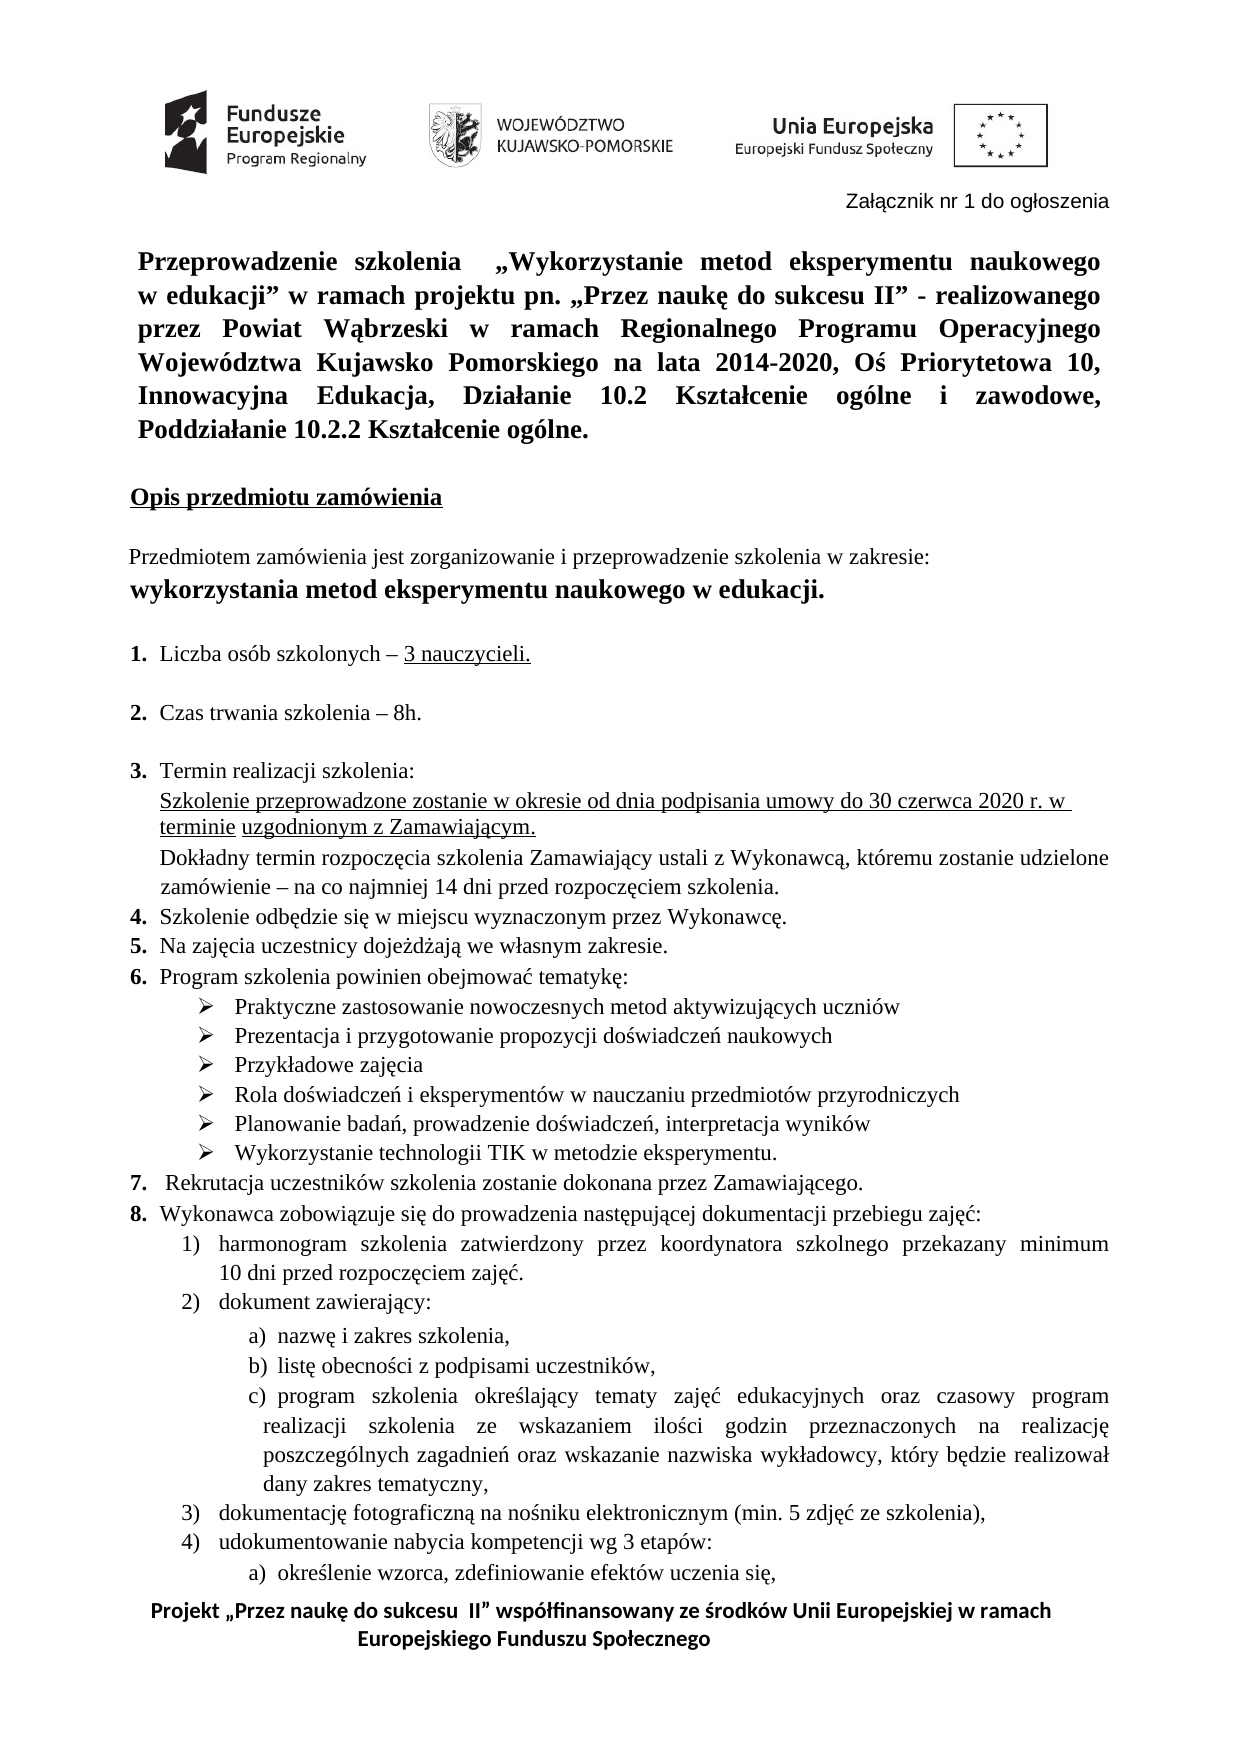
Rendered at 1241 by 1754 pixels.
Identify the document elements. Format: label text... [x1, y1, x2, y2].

list Szkolenie odbędzie się w miejscu wyznaczonym przez Wykonawcę. [130, 903, 1110, 930]
text Załącznik nr 1 do ogłoszenia [130, 148, 1109, 213]
list Planowanie badań, prowadzenie doświadczeń, interpretacja wyników [197, 1110, 1110, 1136]
text Przeprowadzenie szkolenia „Wykorzystanie metod eksperymentu naukowego w edukacji” w ramach projektu pn. „Przez naukę do sukcesu II” - realizowanego przez Powiat Wąbrzeski w ramach Regionalnego Programu Operacyjnego Województwa Kujawsko Pomorskiego na lata 2014-2020, Oś Priorytetowa 10, Innowacyjna Edukacja, Działanie 10.2 Kształcenie ogólne i zawodowe, Poddziałanie 10.2.2 Kształcenie ogólne. [138, 245, 1102, 444]
list określenie wzorca, zdefiniowanie efektów uczenia się, [248, 1559, 1110, 1585]
list Przykładowe zajęcia [197, 1051, 1110, 1078]
list listę obecności z podpisami uczestników, [248, 1352, 1110, 1378]
list Praktyczne zastosowanie nowoczesnych metod aktywizujących uczniów [197, 993, 1110, 1019]
picture [150, 73, 1064, 148]
list program szkolenia określający tematy zajęć edukacyjnych oraz czasowy program realizacji szkolenia ze wskazaniem ilości godzin przeznaczonych na realizację poszczególnych zagadnień oraz wskazanie nazwiska wykładowcy, który będzie realizował dany zakres tematyczny, [248, 1382, 1110, 1496]
text wykorzystania metod eksperymentu naukowego w edukacji. [130, 574, 1110, 605]
list Czas trwania szkolenia – 8h. [130, 699, 1110, 725]
list harmonogram szkolenia zatwierdzony przez koordynatora szkolnego przekazany minimum 10 dni przed rozpoczęciem zajęć. [181, 1230, 1110, 1285]
text Przedmiotem zamówienia jest zorganizowanie i przeprowadzenie szkolenia w zakresie: [128, 543, 1110, 570]
list udokumentowanie nabycia kompetencji wg 3 etapów: [181, 1528, 1110, 1555]
list Liczba osób szkolonych – 3 nauczycieli. [130, 640, 1110, 666]
text Dokładny termin rozpoczęcia szkolenia Zamawiający ustali z Wykonawcą, któremu zostanie udzielone zamówienie – na co najmniej 14 dni przed rozpoczęciem szkolenia. [159, 844, 1110, 899]
list Rola doświadczeń i eksperymentów w nauczaniu przedmiotów przyrodniczych [197, 1081, 1110, 1107]
text Opis przedmiotu zamówienia [130, 482, 1110, 511]
list Na zajęcia uczestnicy dojeżdżają we własnym zakresie. [130, 932, 1110, 959]
list Prezentacja i przygotowanie propozycji doświadczeń naukowych [197, 1022, 1110, 1049]
list dokument zawierający: [181, 1288, 1110, 1314]
list Program szkolenia powinien obejmować tematykę: [130, 963, 1110, 989]
list Termin realizacji szkolenia: [130, 758, 1110, 784]
list Rekrutacja uczestników szkolenia zostanie dokonana przez Zamawiającego. [130, 1169, 1110, 1196]
list dokumentację fotograficzną na nośniku elektronicznym (min. 5 zdjęć ze szkolenia), [181, 1499, 1110, 1526]
list nazwę i zakres szkolenia, [248, 1322, 1110, 1348]
list Wykonawca zobowiązuje się do prowadzenia następującej dokumentacji przebiegu zajęć: [130, 1199, 1110, 1226]
text Szkolenie przeprowadzone zostanie w okresie od dnia podpisania umowy do 30 czerwca 2020 r. w terminie uzgodnionym z Zamawiającym. [159, 788, 1110, 839]
list Wykorzystanie technologii TIK w metodzie eksperymentu. [197, 1139, 1110, 1165]
